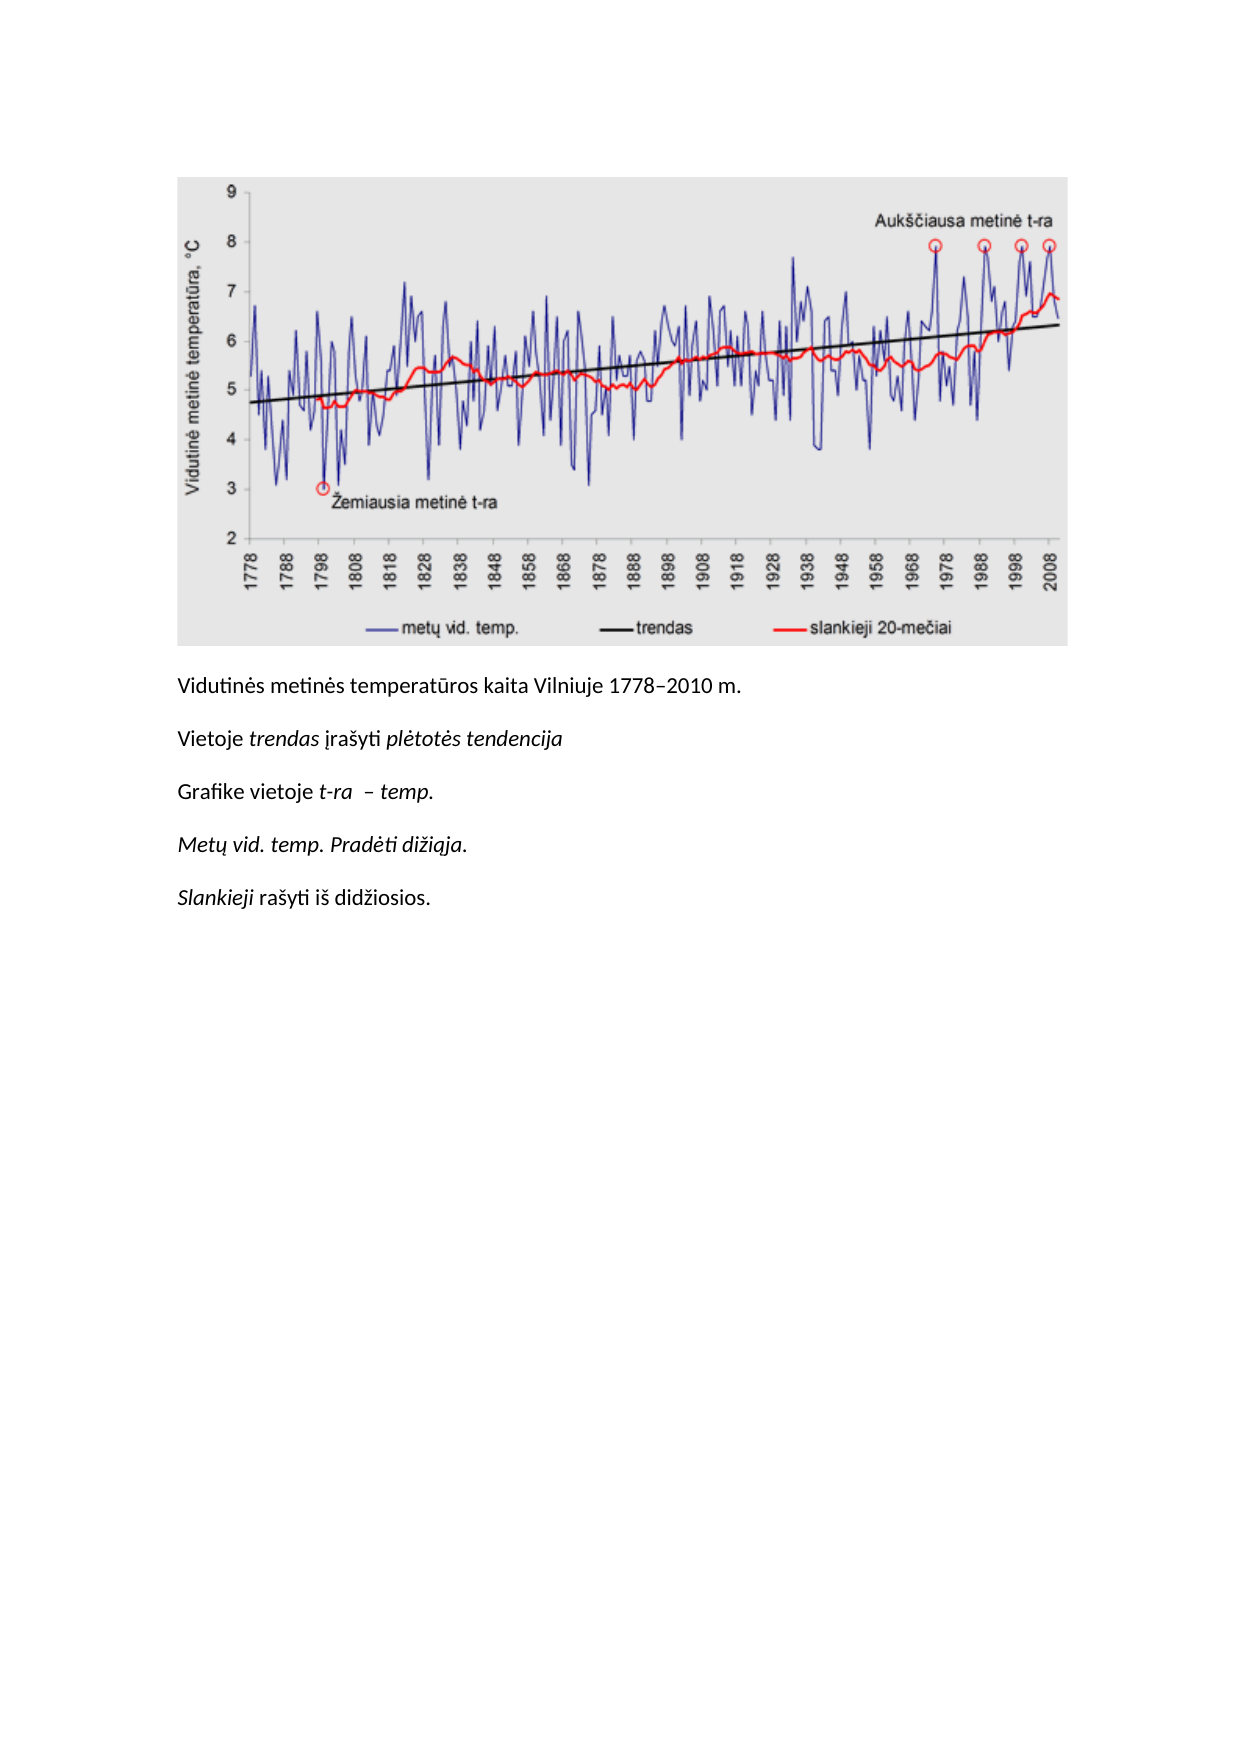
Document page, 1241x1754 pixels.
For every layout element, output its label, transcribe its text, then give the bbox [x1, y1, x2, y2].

text Grafike vietoje t-ra – temp. [177, 777, 1181, 805]
text Slankieji rašyti iš didžiosios. [177, 883, 1181, 911]
text Vietoje trendas įrašyti plėtotės tendencija [177, 724, 1181, 752]
text Vidutinės metinės temperatūros kaita Vilniuje 1778–2010 m. [177, 671, 1181, 699]
text Metų vid. temp. Pradėti dižiąja. [177, 830, 1181, 858]
picture [177, 177, 1068, 646]
